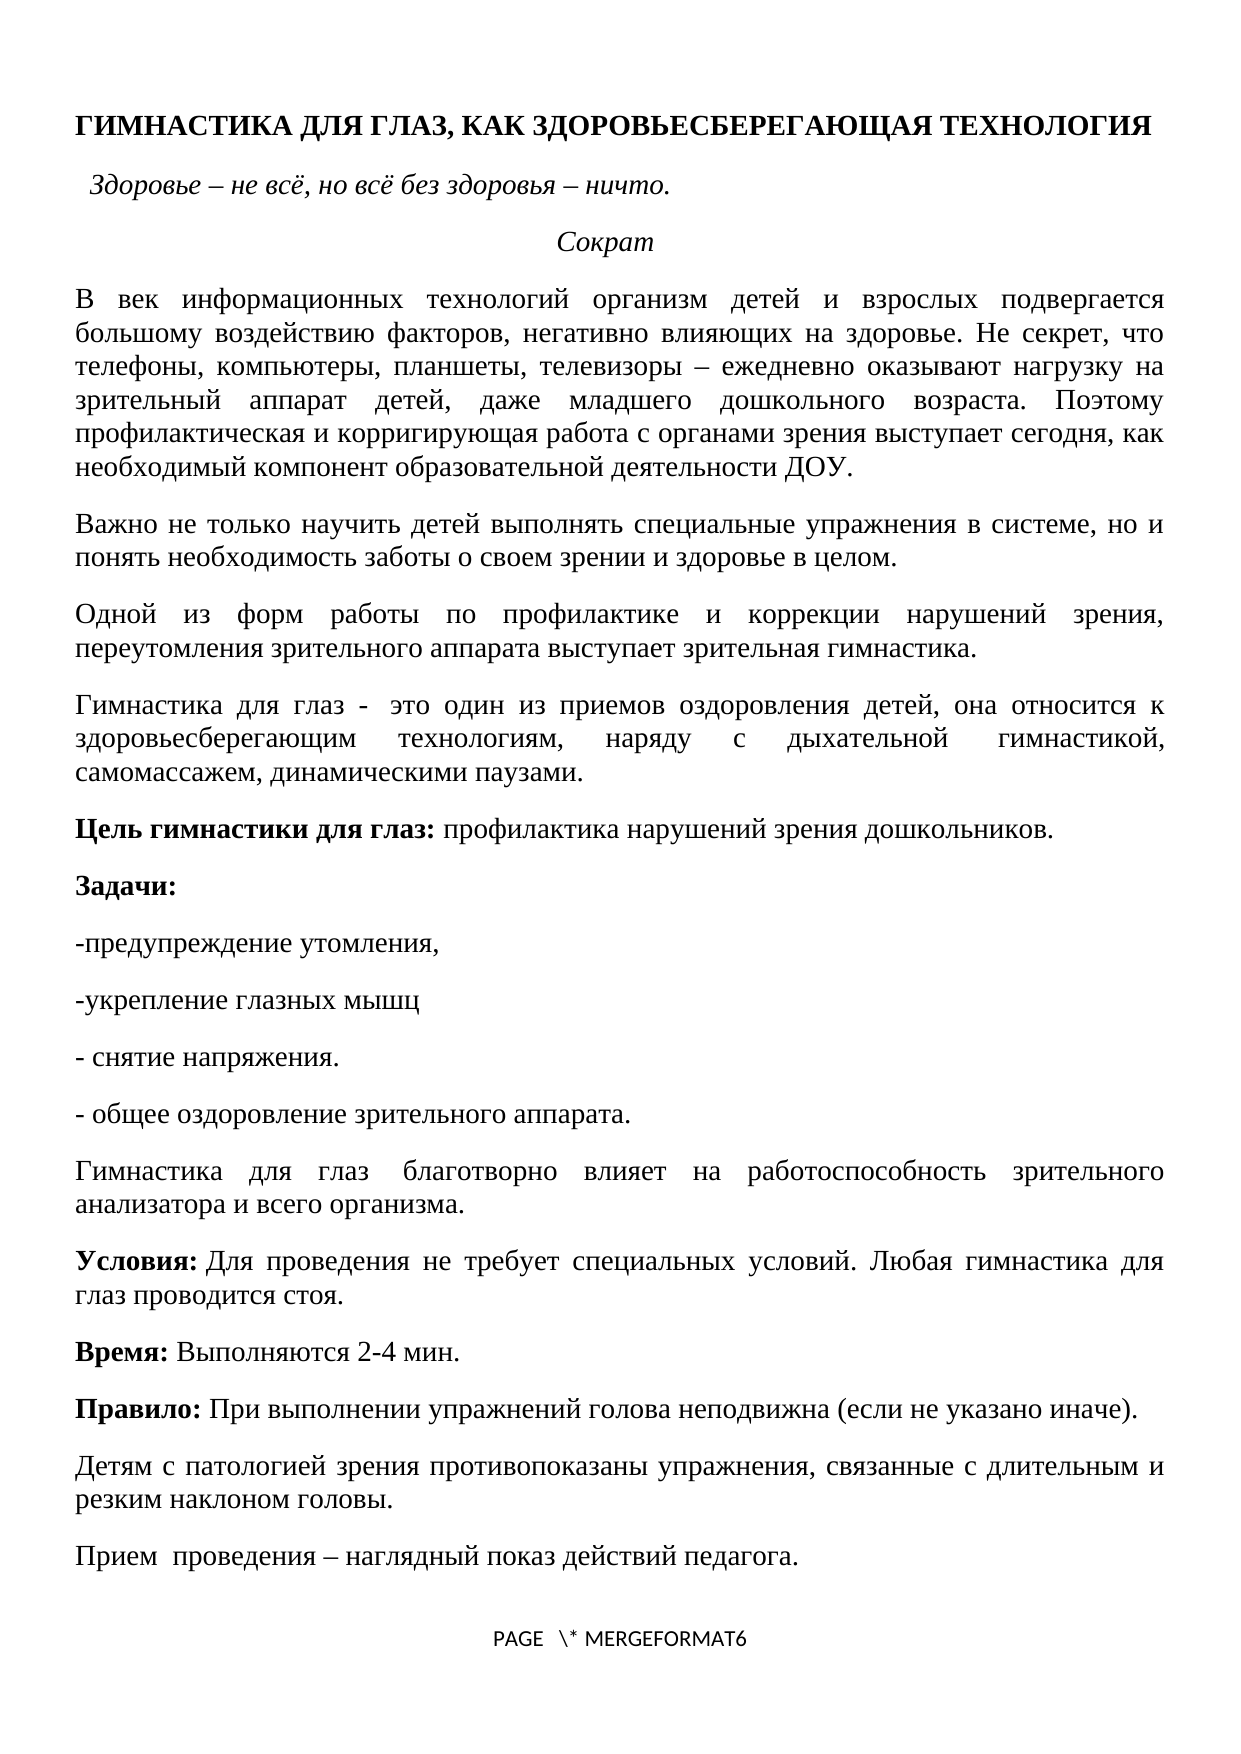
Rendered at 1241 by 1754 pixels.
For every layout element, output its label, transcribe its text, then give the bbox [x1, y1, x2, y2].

text Сократ [75, 224, 1165, 258]
text В век информационных технологий организм детей и взрослых подвергается большому воздействию факторов, негативно влияющих на здоровье. Не секрет, что телефоны, компьютеры, планшеты, телевизоры – ежедневно оказывают нагрузку на зрительный аппарат детей, даже младшего дошкольного возраста. Поэтому профилактическая и корригирующая работа с органами зрения выступает сегодня, как необходимый компонент образовательной деятельности ДОУ. [75, 281, 1165, 483]
text Важно не только научить детей выполнять специальные упражнения в системе, но и понять необходимость заботы о своем зрении и здоровье в целом. [75, 506, 1165, 573]
text Цель гимнастики для глаз: профилактика нарушений зрения дошкольников. [75, 811, 1165, 845]
text Условия: Для проведения не требует специальных условий. Любая гимнастика для глаз проводится стоя. [75, 1243, 1165, 1311]
text -укрепление глазных мышц [75, 982, 1165, 1016]
text Детям с патологией зрения противопоказаны упражнения, связанные с длительным и резким наклоном головы. [75, 1448, 1165, 1515]
text Задачи: [75, 868, 1165, 902]
text Здоровье – не всё, но всё без здоровья – ничто. [75, 167, 1165, 201]
text Прием проведения – наглядный показ действий педагога. [75, 1538, 1165, 1572]
text Гимнастика для глаз - это один из приемов оздоровления детей, она относится к здоровьесберегающим технологиям, наряду с дыхательной гимнастикой, самомассажем, динамическими паузами. [75, 687, 1165, 788]
text - снятие напряжения. [75, 1039, 1165, 1073]
text ГИМНАСТИКА ДЛЯ ГЛАЗ, КАК ЗДОРОВЬЕСБЕРЕГАЮЩАЯ ТЕХНОЛОГИЯ [75, 75, 1165, 142]
text Правило: При выполнении упражнений голова неподвижна (если не указано иначе). [75, 1391, 1165, 1424]
text -предупреждение утомления, [75, 925, 1165, 959]
text - общее оздоровление зрительного аппарата. [75, 1096, 1165, 1129]
text Гимнастика для глаз благотворно влияет на работоспособность зрительного анализатора и всего организма. [75, 1153, 1165, 1220]
text Одной из форм работы по профилактике и коррекции нарушений зрения, переутомления зрительного аппарата выступает зрительная гимнастика. [75, 597, 1165, 664]
text Время: Выполняются 2-4 мин. [75, 1334, 1165, 1368]
